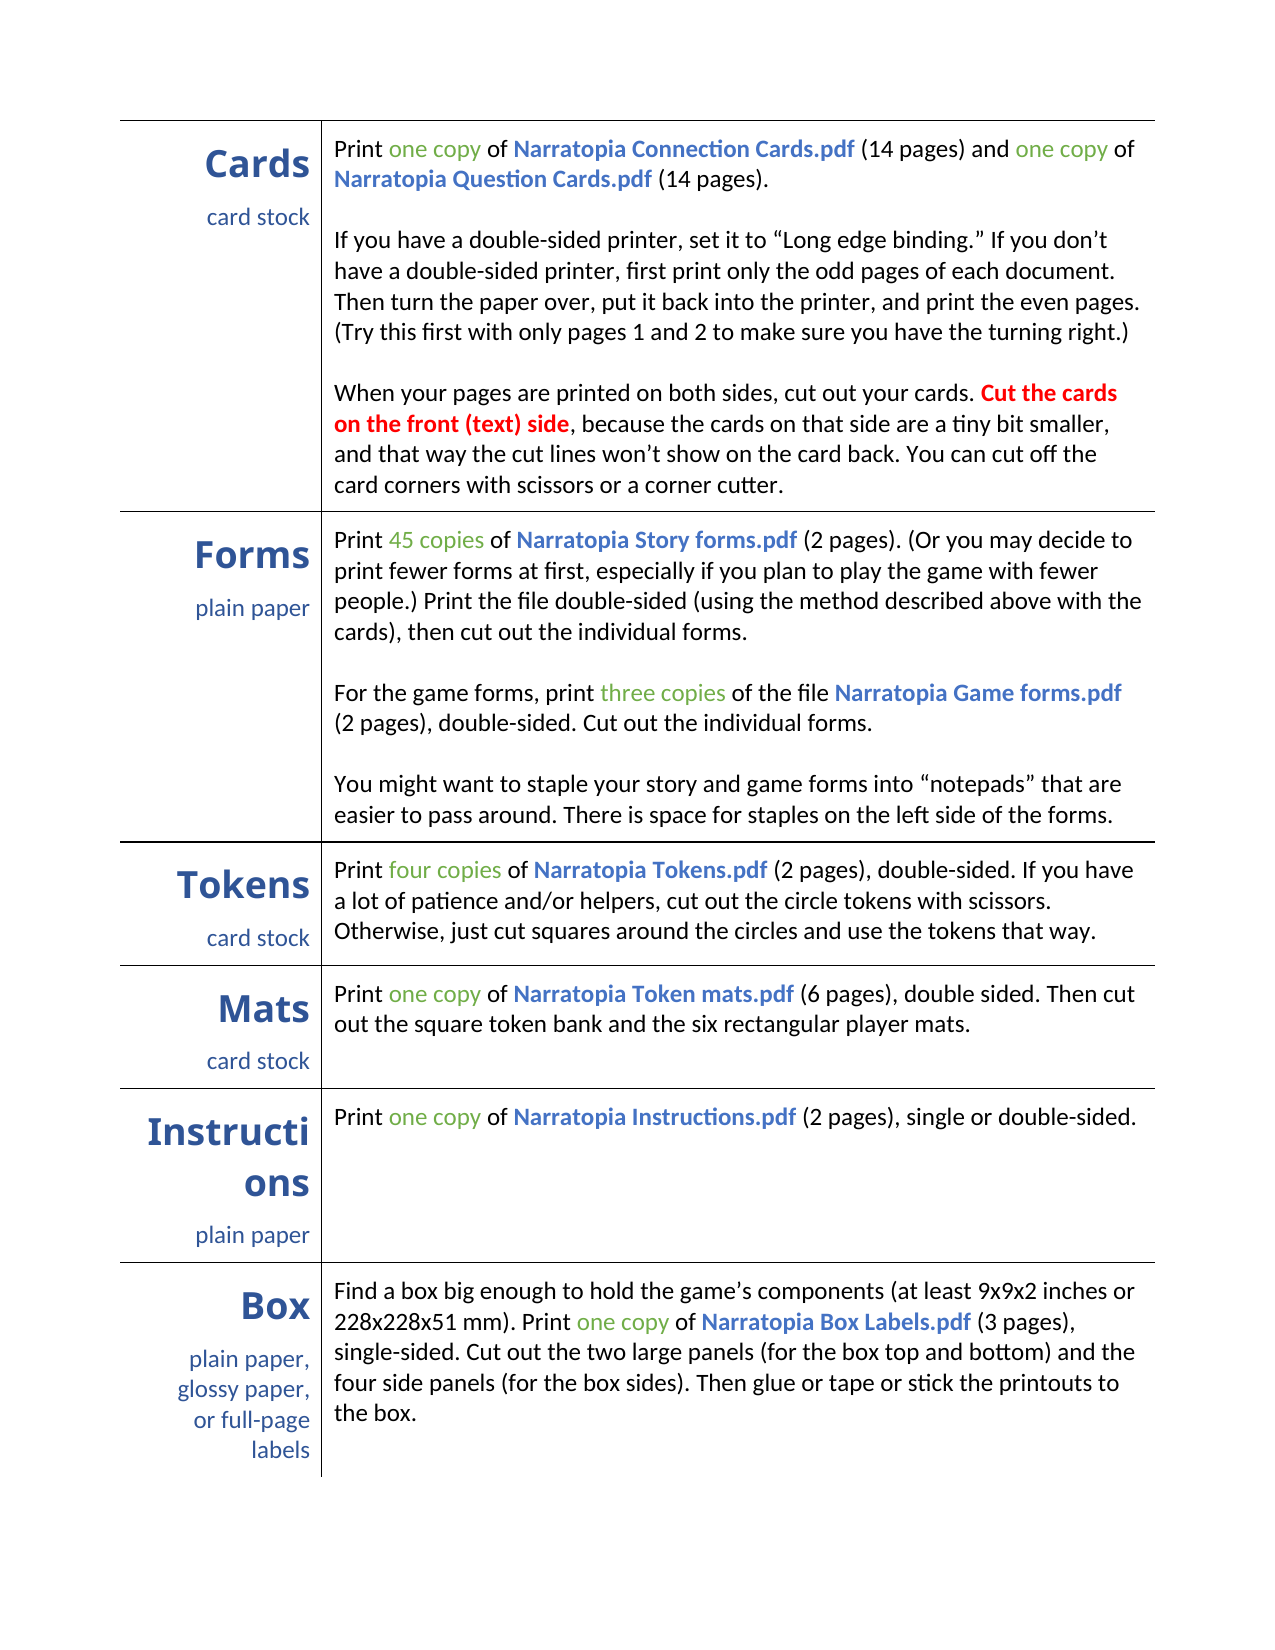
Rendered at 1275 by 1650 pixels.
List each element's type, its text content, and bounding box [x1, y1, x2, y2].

table_cell Mats card stock [120, 966, 321, 1088]
table_cell Tokens card stock [120, 843, 321, 965]
table_cell Forms plain paper [120, 512, 321, 841]
table_header Print one copy of Narratopia Connection Cards.pdf (14 pages) and one copy of Narratopia Question Cards.pdf (14 pages). If you have a double-sided printer, set it to “Long edge binding.” If you don’t have a double-sided printer, first print only the odd pages of each document. Then turn the paper over, put it back into the printer, and print the even pages. (Try this first with only pages 1 and 2 to make sure you have the turning right.) When your pages are printed on both sides, cut out your cards. Cut the cards on the front (text) side, because the cards on that side are a tiny bit smaller, and that way the cut lines won’t show on the card back. You can cut off the card corners with scissors or a corner cutter. [322, 121, 1155, 511]
table_header Cards card stock [120, 121, 321, 511]
table_cell Print four copies of Narratopia Tokens.pdf (2 pages), double-sided. If you have a lot of patience and/or helpers, cut out the circle tokens with scissors. Otherwise, just cut squares around the circles and use the tokens that way. [322, 843, 1155, 965]
table_cell Print 45 copies of Narratopia Story forms.pdf (2 pages). (Or you may decide to print fewer forms at first, especially if you plan to play the game with fewer people.) Print the file double-sided (using the method described above with the cards), then cut out the individual forms. For the game forms, print three copies of the file Narratopia Game forms.pdf (2 pages), double-sided. Cut out the individual forms. You might want to staple your story and game forms into “notepads” that are easier to pass around. There is space for staples on the left side of the forms. [322, 512, 1155, 841]
table_cell Box plain paper, glossy paper, or full-page labels [120, 1263, 321, 1477]
table_cell Print one copy of Narratopia Instructions.pdf (2 pages), single or double-sided. [322, 1089, 1155, 1262]
table_cell Find a box big enough to hold the game’s components (at least 9x9x2 inches or 228x228x51 mm). Print one copy of Narratopia Box Labels.pdf (3 pages), single-sided. Cut out the two large panels (for the box top and bottom) and the four side panels (for the box sides). Then glue or tape or stick the printouts to the box. [322, 1263, 1155, 1477]
table_cell Instructions plain paper [120, 1089, 321, 1262]
table_cell Print one copy of Narratopia Token mats.pdf (6 pages), double sided. Then cut out the square token bank and the six rectangular player mats. [322, 966, 1155, 1088]
